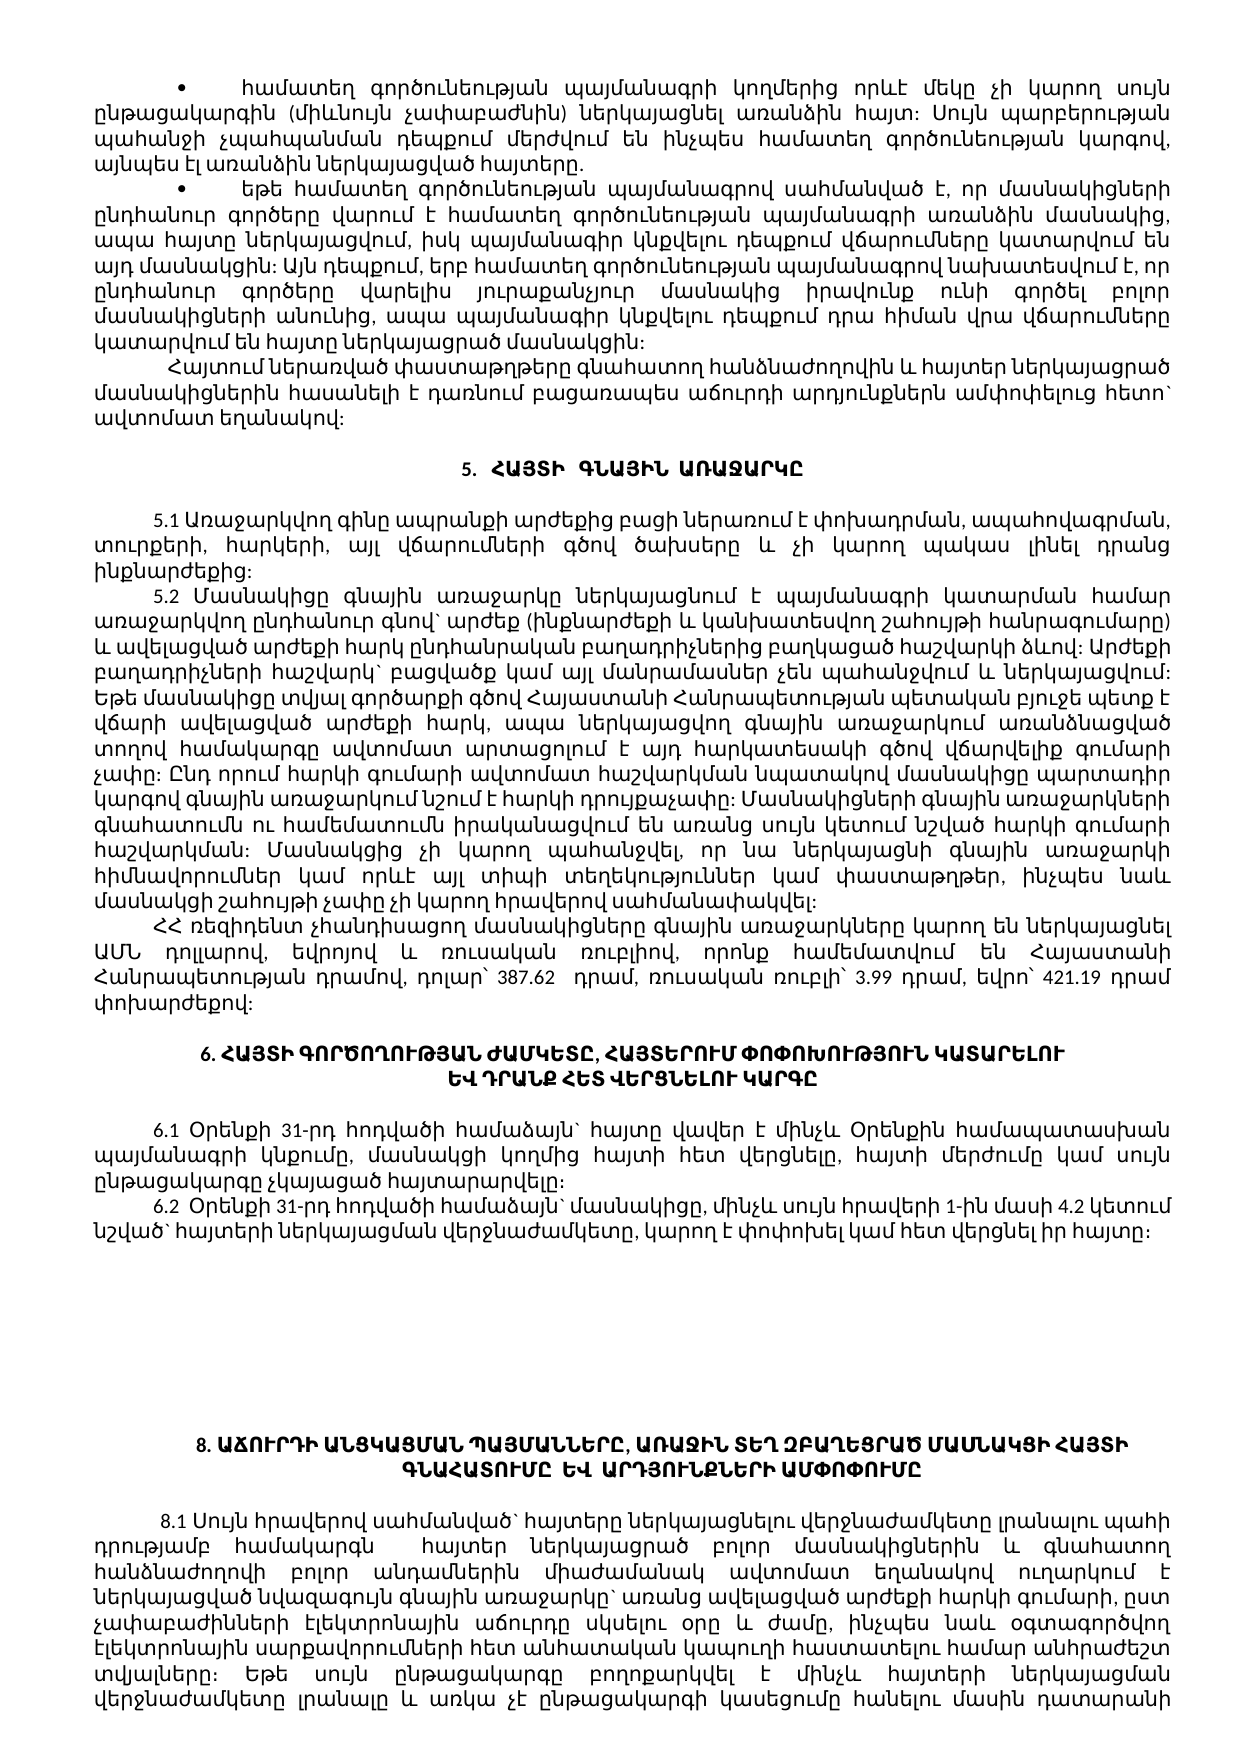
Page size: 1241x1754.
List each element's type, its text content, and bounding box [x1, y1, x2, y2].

text 6.2 Օրենքի 31-րդ հոդվածի համաձայն` մասնակիցը, մինչև սույն հրավերի 1-ին մասի 4.2 կետում նշված` հայտերի ներկայացման վերջնաժամկետը, կարող է փոփոխել կամ հետ վերցնել իր հայտը։ [94, 1193, 1171, 1244]
text 5. ՀԱՅՏԻ ԳՆԱՅԻՆ ԱՌԱՋԱՐԿԸ [94, 456, 1171, 482]
list եթե համատեղ գործունեության պայմանագրով սահմանված է, որ մասնակիցների ընդհանուր գործերը վարում է համատեղ գործունեության պայմանագրի առանձին մասնակից, ապա հայտը ներկայացվում, իսկ պայմանագիր կնքվելու դեպքում վճարումները կատարվում են այդ մասնակցին: Այն դեպքում, երբ համատեղ գործունեության պայմանագրով նախատեսվում է, որ ընդհանուր գործերը վարելիս յուրաքանչյուր մասնակից իրավունք ունի գործել բոլոր մասնակիցների անունից, ապա պայմանագիր կնքվելու դեպքում դրա հիման վրա վճարումները կատարվում են հայտը ներկայացրած մասնակցին: [94, 177, 1171, 354]
text 6.1 Օրենքի 31-րդ հոդվածի համաձայն` հայտը վավեր է մինչև Օրենքին համապատասխան պայմանագրի կնքումը, մասնակցի կողմից հայտի հետ վերցնելը, հայտի մերժումը կամ սույն ընթացակարգը չկայացած հայտարարվելը։ [94, 1117, 1171, 1193]
text 5.2 Մասնակիցը գնային առաջարկը ներկայացնում է պայմանագրի կատարման համար առաջարկվող ընդհանուր գնով` արժեք (ինքնարժեքի և կանխատեսվող շահույթի հանրագումարը) և ավելացված արժեքի հարկ ընդհանրական բաղադրիչներից բաղկացած հաշվարկի ձևով: Արժեքի բաղադրիչների հաշվարկ` բացվածք կամ այլ մանրամասներ չեն պահանջվում և ներկայացվում: Եթե մասնակիցը տվյալ գործարքի գծով Հայաստանի Հանրապետության պետական բյուջե պետք է վճարի ավելացված արժեքի հարկ, ապա ներկայացվող գնային առաջարկում առանձնացված տողով համակարգը ավտոմատ արտացոլում է այդ հարկատեսակի գծով վճարվելիք գումարի չափը: Ընդ որում հարկի գումարի ավտոմատ հաշվարկման նպատակով մասնակիցը պարտադիր կարգով գնային առաջարկում նշում է հարկի դրույքաչափը: Մասնակիցների գնային առաջարկների գնահատումն ու համեմատումն իրականացվում են առանց սույն կետում նշված հարկի գումարի հաշվարկման: Մասնակցից չի կարող պահանջվել, որ նա ներկայացնի գնային առաջարկի հիմնավորումներ կամ որևէ այլ տիպի տեղեկություններ կամ փաստաթղթեր, ինչպես նաև մասնակցի շահույթի չափը չի կարող հրավերով սահմանափակվել: [94, 583, 1171, 914]
text 5.1 Առաջարկվող գինը ապրանքի արժեքից բացի ներառում է փոխադրման, ապահովագրման, տուրքերի, հարկերի, այլ վճարումների գծով ծախսերը և չի կարող պակաս լինել դրանց ինքնարժեքից: [94, 507, 1171, 583]
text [94, 1508, 1171, 1712]
text ՀՀ ռեզիդենտ չհանդիսացող մասնակիցները գնային առաջարկները կարող են ներկայացնել ԱՄՆ դոլլարով, եվրոյով և ռուսական ռուբլիով, որոնք համեմատվում են Հայաստանի Հանրապետության դրամով, դոլար՝ 387.62 դրամ, ռուսական ռուբլի՝ 3.99 դրամ, եվրո՝ 421.19 դրամ փոխարժեքով: [94, 914, 1171, 1015]
text ԳՆԱՀԱՏՈՒՄԸ ԵՎ ԱՐԴՅՈՒՆՔՆԵՐԻ ԱՄՓՈՓՈՒՄԸ [94, 1457, 1171, 1483]
text 8. ԱՃՈՒՐԴԻ ԱՆՑԿԱՑՄԱՆ ՊԱՅՄԱՆՆԵՐԸ, ԱՌԱՋԻՆ ՏԵՂ ԶԲԱՂԵՑՐԱԾ ՄԱՍՆԱԿՑԻ ՀԱՅՏԻ [94, 1432, 1171, 1457]
text 6. ՀԱՅՏԻ ԳՈՐԾՈՂՈՒԹՅԱՆ ԺԱՄԿԵՏԸ, ՀԱՅՏԵՐՈՒՄ ՓՈՓՈԽՈՒԹՅՈՒՆ ԿԱՏԱՐԵԼՈՒ [94, 1041, 1171, 1066]
text Հայտում ներառված փաստաթղթերը գնահատող հանձնաժողովին և հայտեր ներկայացրած մասնակիցներին հասանելի է դառնում բացառապես աճուրդի արդյունքներն ամփոփելուց հետո` ավտոմատ եղանակով: [94, 354, 1171, 431]
text ԵՎ ԴՐԱՆՔ ՀԵՏ ՎԵՐՑՆԵԼՈՒ ԿԱՐԳԸ [94, 1066, 1171, 1092]
list համատեղ գործունեության պայմանագրի կողմերից որևէ մեկը չի կարող սույն ընթացակարգին (միևնույն չափաբաժնին) ներկայացնել առանձին հայտ: Սույն պարբերության պահանջի չպահպանման դեպքում մերժվում են ինչպես համատեղ գործունեության կարգով, այնպես էլ առանձին ներկայացված հայտերը. [94, 75, 1171, 177]
